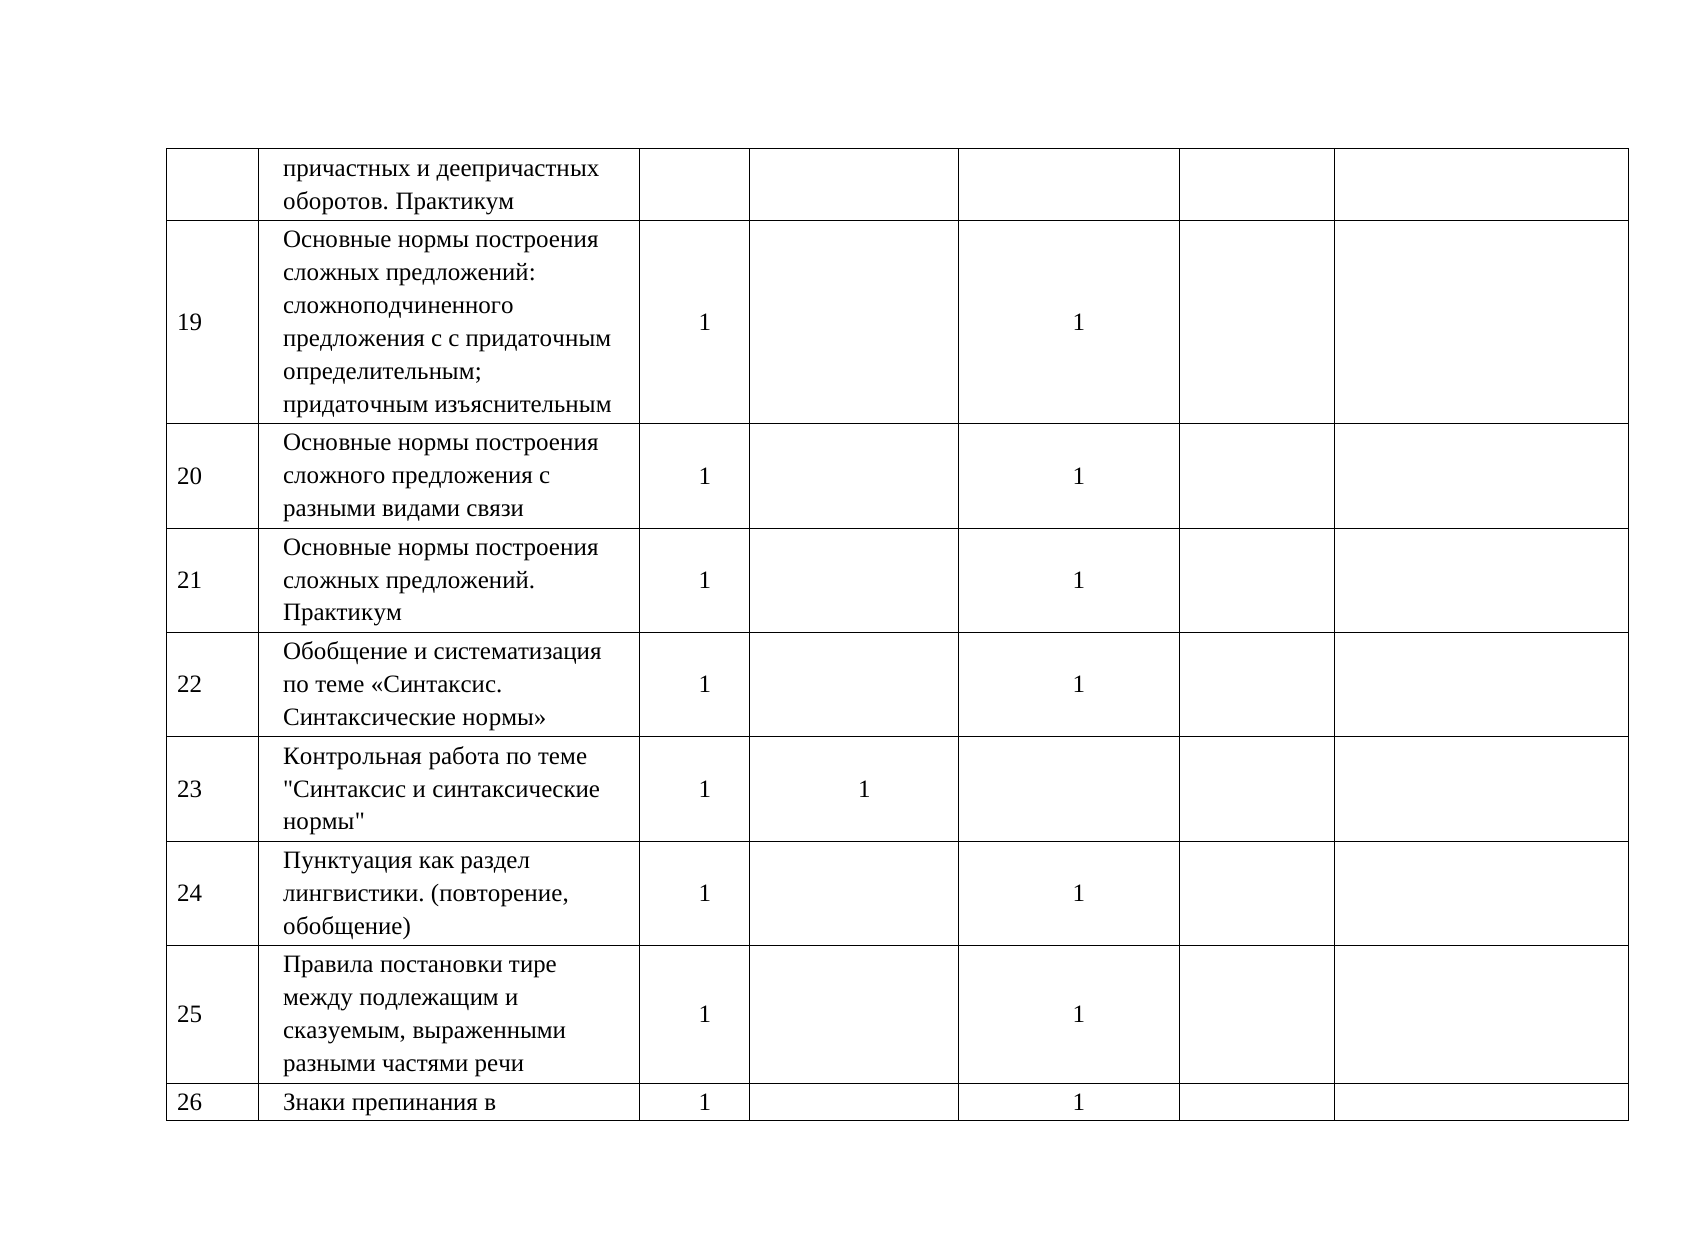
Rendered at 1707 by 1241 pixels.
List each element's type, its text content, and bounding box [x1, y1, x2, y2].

table_cell [1335, 424, 1628, 528]
table_header причастных и деепричастных оборотов. Практикум [259, 149, 639, 220]
table_cell [1180, 633, 1334, 736]
table_cell 22 [167, 633, 258, 736]
table_cell 1 [640, 842, 749, 945]
table_cell [750, 633, 958, 736]
table_cell 1 [959, 1084, 1179, 1120]
table_cell [1335, 842, 1628, 945]
table_header [1335, 149, 1628, 220]
table_cell 1 [750, 737, 958, 841]
table_cell Знаки препинания в [259, 1084, 639, 1120]
table_cell [750, 842, 958, 945]
table_cell [1335, 1084, 1628, 1120]
table_cell 23 [167, 737, 258, 841]
table_cell [1180, 221, 1334, 423]
table_cell 1 [959, 424, 1179, 528]
table_cell [1180, 946, 1334, 1083]
table_cell [1180, 424, 1334, 528]
table_cell [959, 737, 1179, 841]
table_cell Основные нормы построения сложного предложения с разными видами связи [259, 424, 639, 528]
table_cell 1 [959, 842, 1179, 945]
table_cell 1 [640, 424, 749, 528]
table_cell Пунктуация как раздел лингвистики. (повторение, обобщение) [259, 842, 639, 945]
table_header [750, 149, 958, 220]
table_cell 24 [167, 842, 258, 945]
table_cell 1 [959, 529, 1179, 632]
table_cell Правила постановки тире между подлежащим и сказуемым, выраженными разными частями речи [259, 946, 639, 1083]
table_cell [1180, 842, 1334, 945]
table_cell 1 [640, 633, 749, 736]
table_cell [750, 1084, 958, 1120]
table_cell 20 [167, 424, 258, 528]
table_cell Обобщение и систематизация по теме «Синтаксис. Синтаксические нормы» [259, 633, 639, 736]
table_cell 1 [640, 1084, 749, 1120]
table_cell [750, 424, 958, 528]
table_cell [1180, 529, 1334, 632]
table_cell Основные нормы построения сложных предложений: сложноподчиненного предложения с с придаточным определительным; придаточным изъяснительным [259, 221, 639, 423]
table_cell [1180, 1084, 1334, 1120]
table_cell 25 [167, 946, 258, 1083]
table_cell [750, 946, 958, 1083]
table_header [640, 149, 749, 220]
table_cell 19 [167, 221, 258, 423]
table_cell 1 [640, 529, 749, 632]
table_cell Основные нормы построения сложных предложений. Практикум [259, 529, 639, 632]
table_cell Контрольная работа по теме "Синтаксис и синтаксические нормы" [259, 737, 639, 841]
table_cell [1335, 529, 1628, 632]
table_cell 1 [640, 946, 749, 1083]
table_cell 26 [167, 1084, 258, 1120]
table_header [167, 149, 258, 220]
table_cell 1 [959, 946, 1179, 1083]
table_cell [1335, 221, 1628, 423]
table_cell 21 [167, 529, 258, 632]
table_cell [750, 221, 958, 423]
table_header [959, 149, 1179, 220]
table_cell [1180, 737, 1334, 841]
table_cell [750, 529, 958, 632]
table_cell [1335, 946, 1628, 1083]
table_cell [1335, 633, 1628, 736]
table_cell 1 [640, 737, 749, 841]
table_cell 1 [959, 221, 1179, 423]
table_cell [1335, 737, 1628, 841]
table_cell 1 [959, 633, 1179, 736]
table_header [1180, 149, 1334, 220]
table_cell 1 [640, 221, 749, 423]
